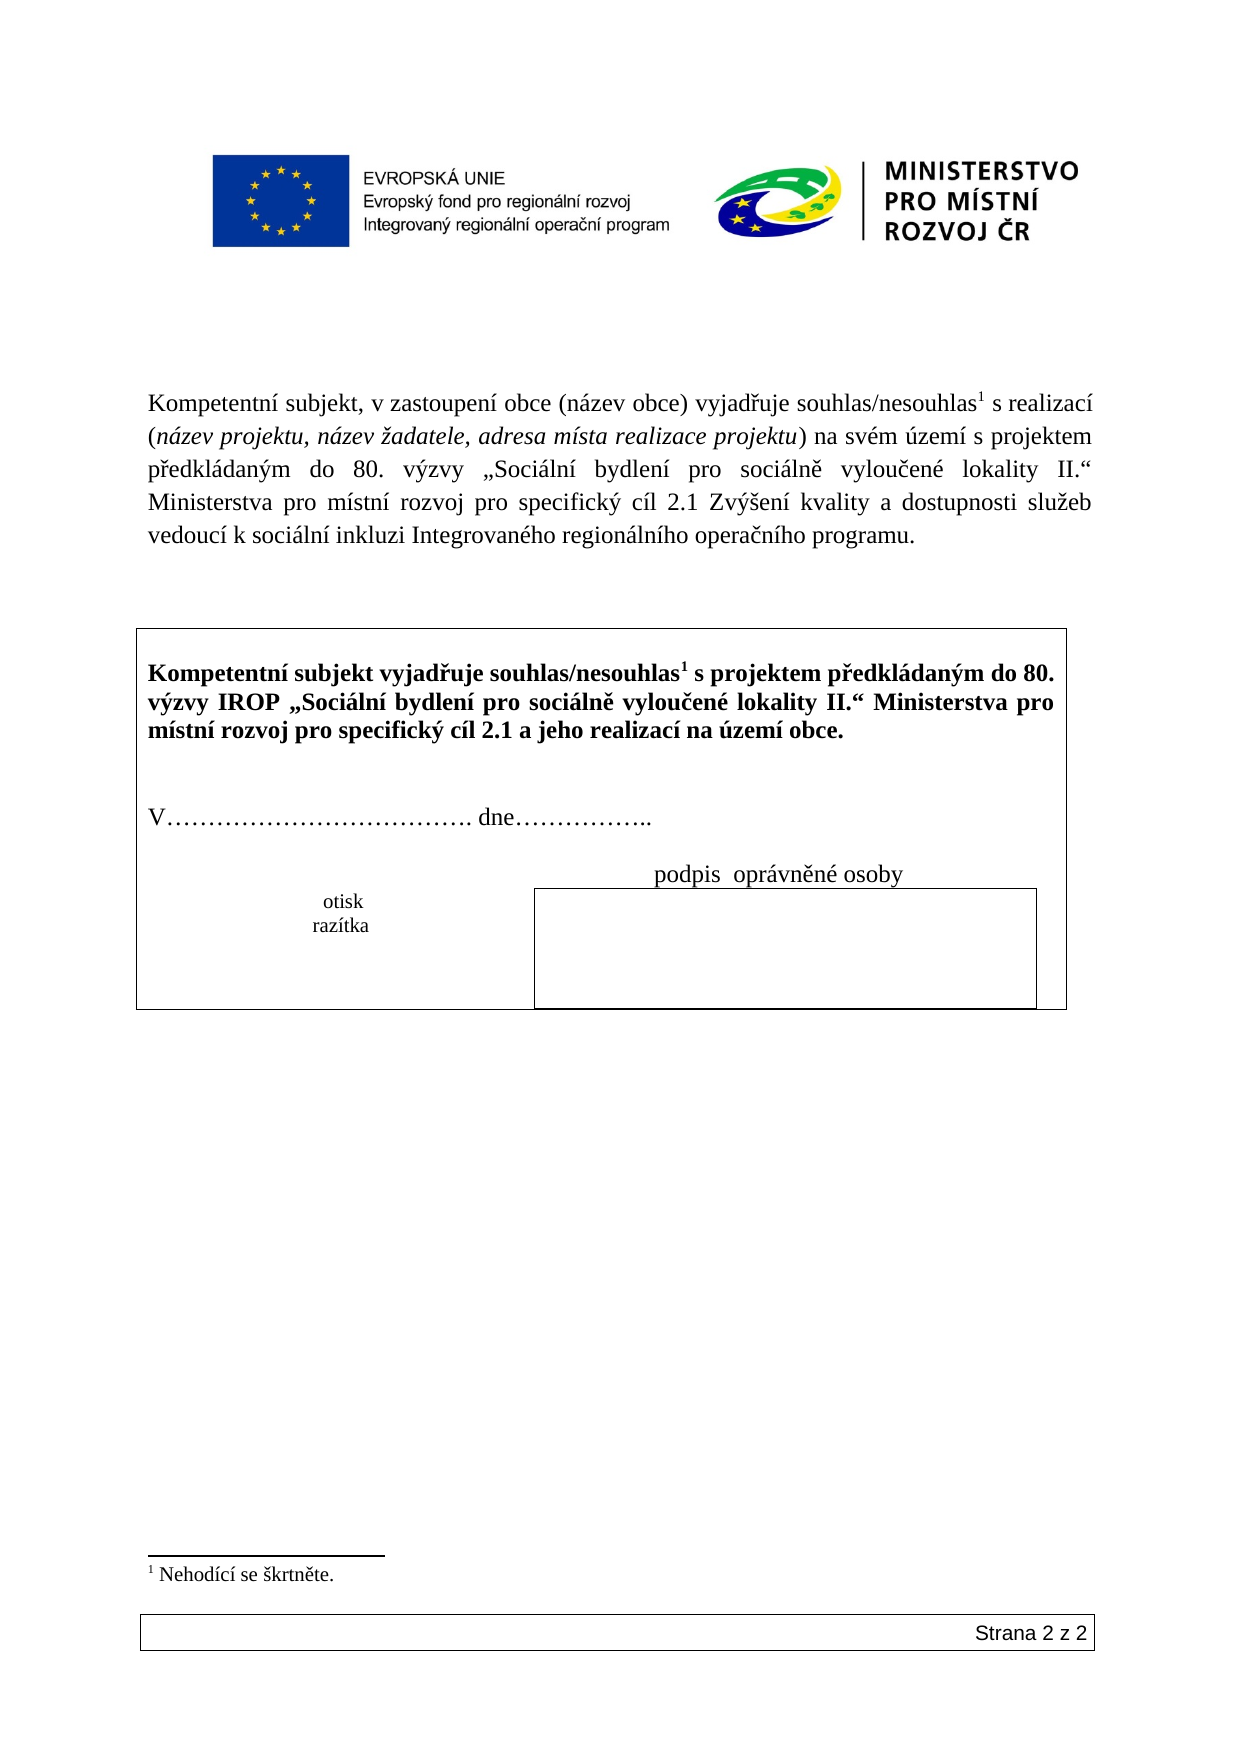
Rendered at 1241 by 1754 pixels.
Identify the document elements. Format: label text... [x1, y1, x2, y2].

text Kompetentní subjekt, v zastoupení obce (název obce) vyjadřuje souhlas/nesouhlas s realizací (název projektu, název žadatele, adresa místa realizace projektu) na svém území s projektem předkládaným do 80. výzvy „Sociální bydlení pro sociálně vyloučené lokality II.“ Ministerstva pro místní rozvoj pro specifický cíl 2.1 Zvýšení kvality a dostupnosti služeb vedoucí k sociální inkluzi Integrovaného regionálního operačního programu. [148, 388, 1093, 549]
table_header Kompetentní subjekt vyjadřuje souhlas/nesouhlas1 s projektem předkládaným do 80. výzvy IROP „Sociální bydlení pro sociálně vyloučené lokality II.“ Ministerstva pro místní rozvoj pro specifický cíl 2.1 a jeho realizací na území obce. V………………………………. dne…………….. podpis oprávněné osoby [137, 629, 1066, 1008]
picture [182, 123, 1108, 277]
